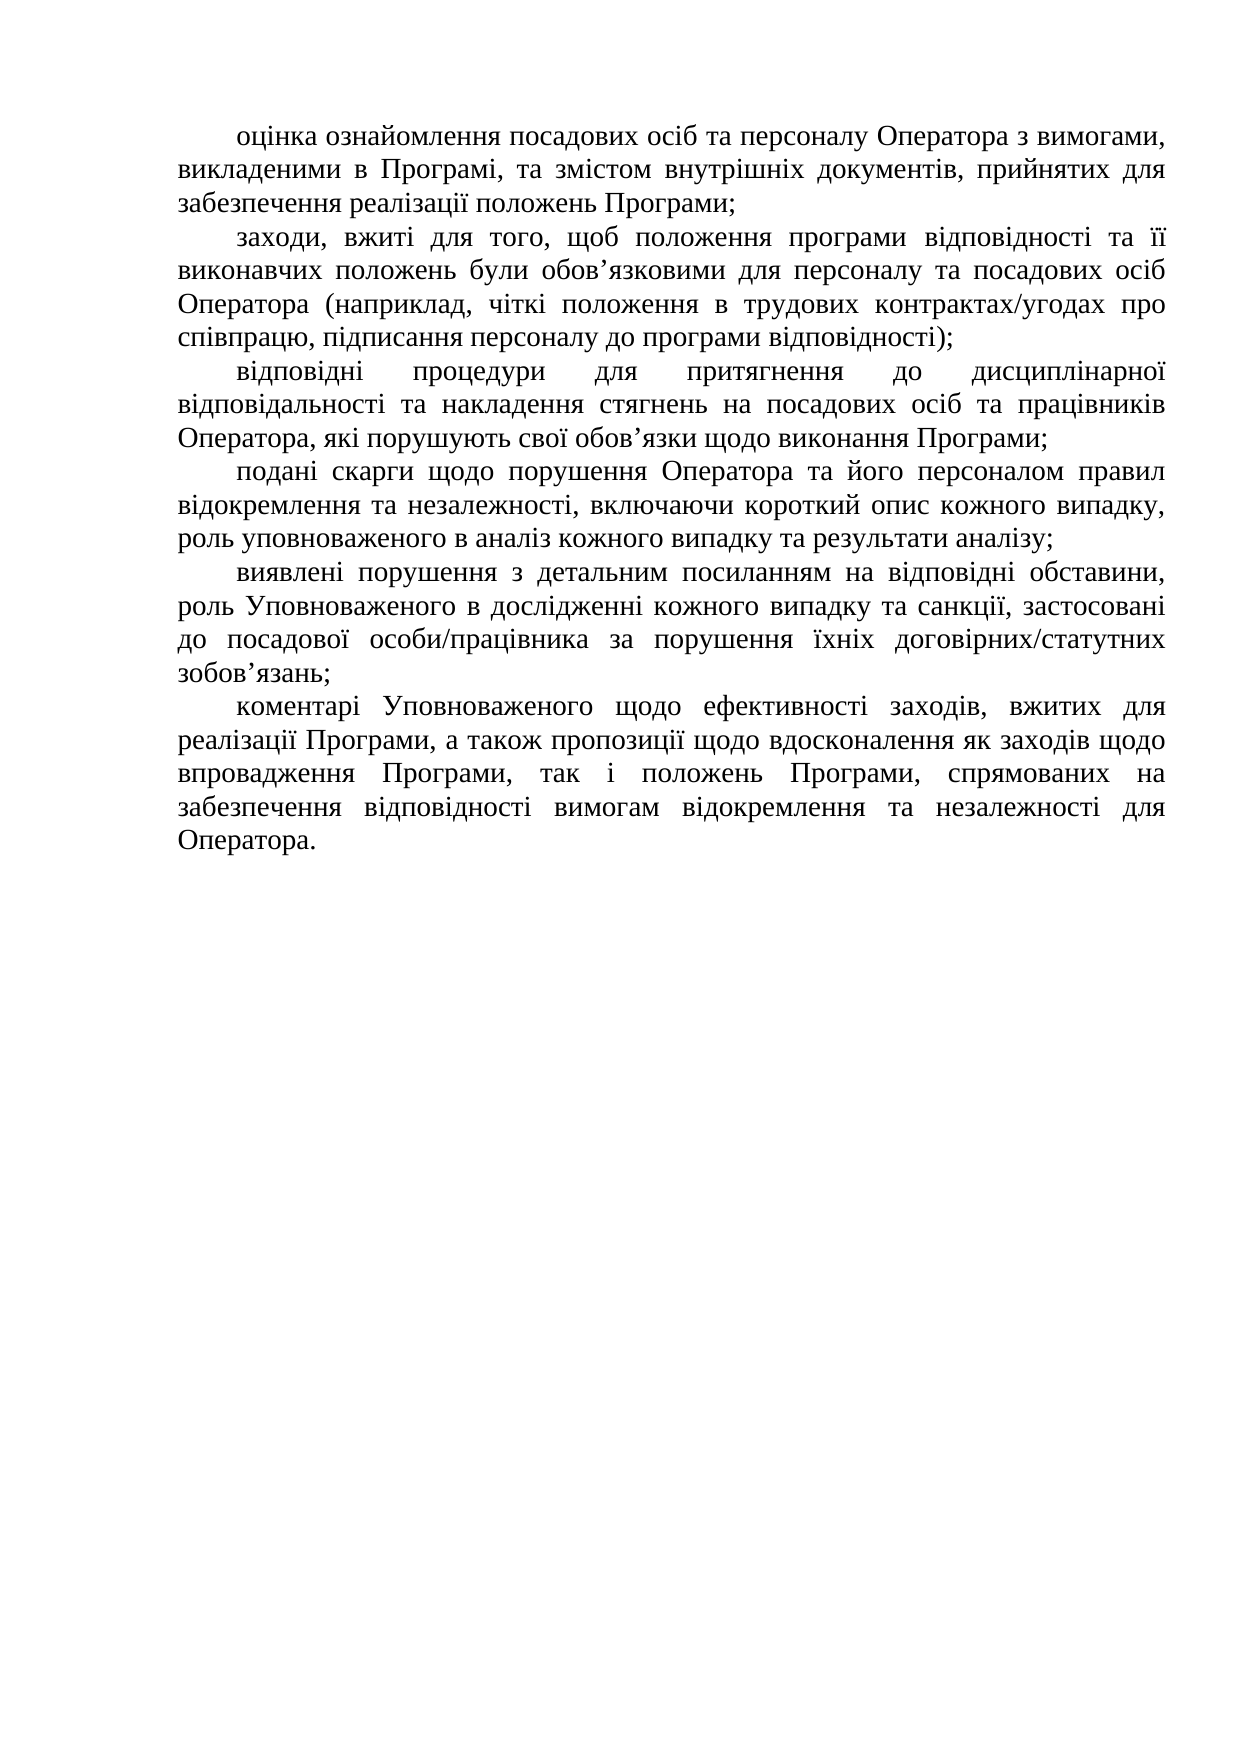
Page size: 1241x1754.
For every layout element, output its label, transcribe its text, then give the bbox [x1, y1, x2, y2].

text подані скарги щодо порушення Оператора та його персоналом правил відокремлення та незалежності, включаючи короткий опис кожного випадку, роль уповноваженого в аналіз кожного випадку та результати аналізу; [177, 453, 1167, 554]
text оцінка ознайомлення посадових осіб та персоналу Оператора з вимогами, викладеними в Програмі, та змістом внутрішніх документів, прийнятих для забезпечення реалізації положень Програми; [177, 118, 1167, 219]
text коментарі Уповноваженого щодо ефективності заходів, вжитих для реалізації Програми, а також пропозиції щодо вдосконалення як заходів щодо впровадження Програми, так і положень Програми, спрямованих на забезпечення відповідності вимогам відокремлення та незалежності для Оператора. [177, 688, 1167, 856]
text виявлені порушення з детальним посиланням на відповідні обставини, роль Уповноваженого в дослідженні кожного випадку та санкції, застосовані до посадової особи/працівника за порушення їхніх договірних/статутних зобов’язань; [177, 554, 1167, 688]
text заходи, вжиті для того, щоб положення програми відповідності та її виконавчих положень були обов’язковими для персоналу та посадових осіб Оператора (наприклад, чіткі положення в трудових контрактах/угодах про співпрацю, підписання персоналу до програми відповідності); [177, 219, 1167, 353]
text відповідні процедури для притягнення до дисциплінарної відповідальності та накладення стягнень на посадових осіб та працівників Оператора, які порушують свої обов’язки щодо виконання Програми; [177, 353, 1167, 453]
